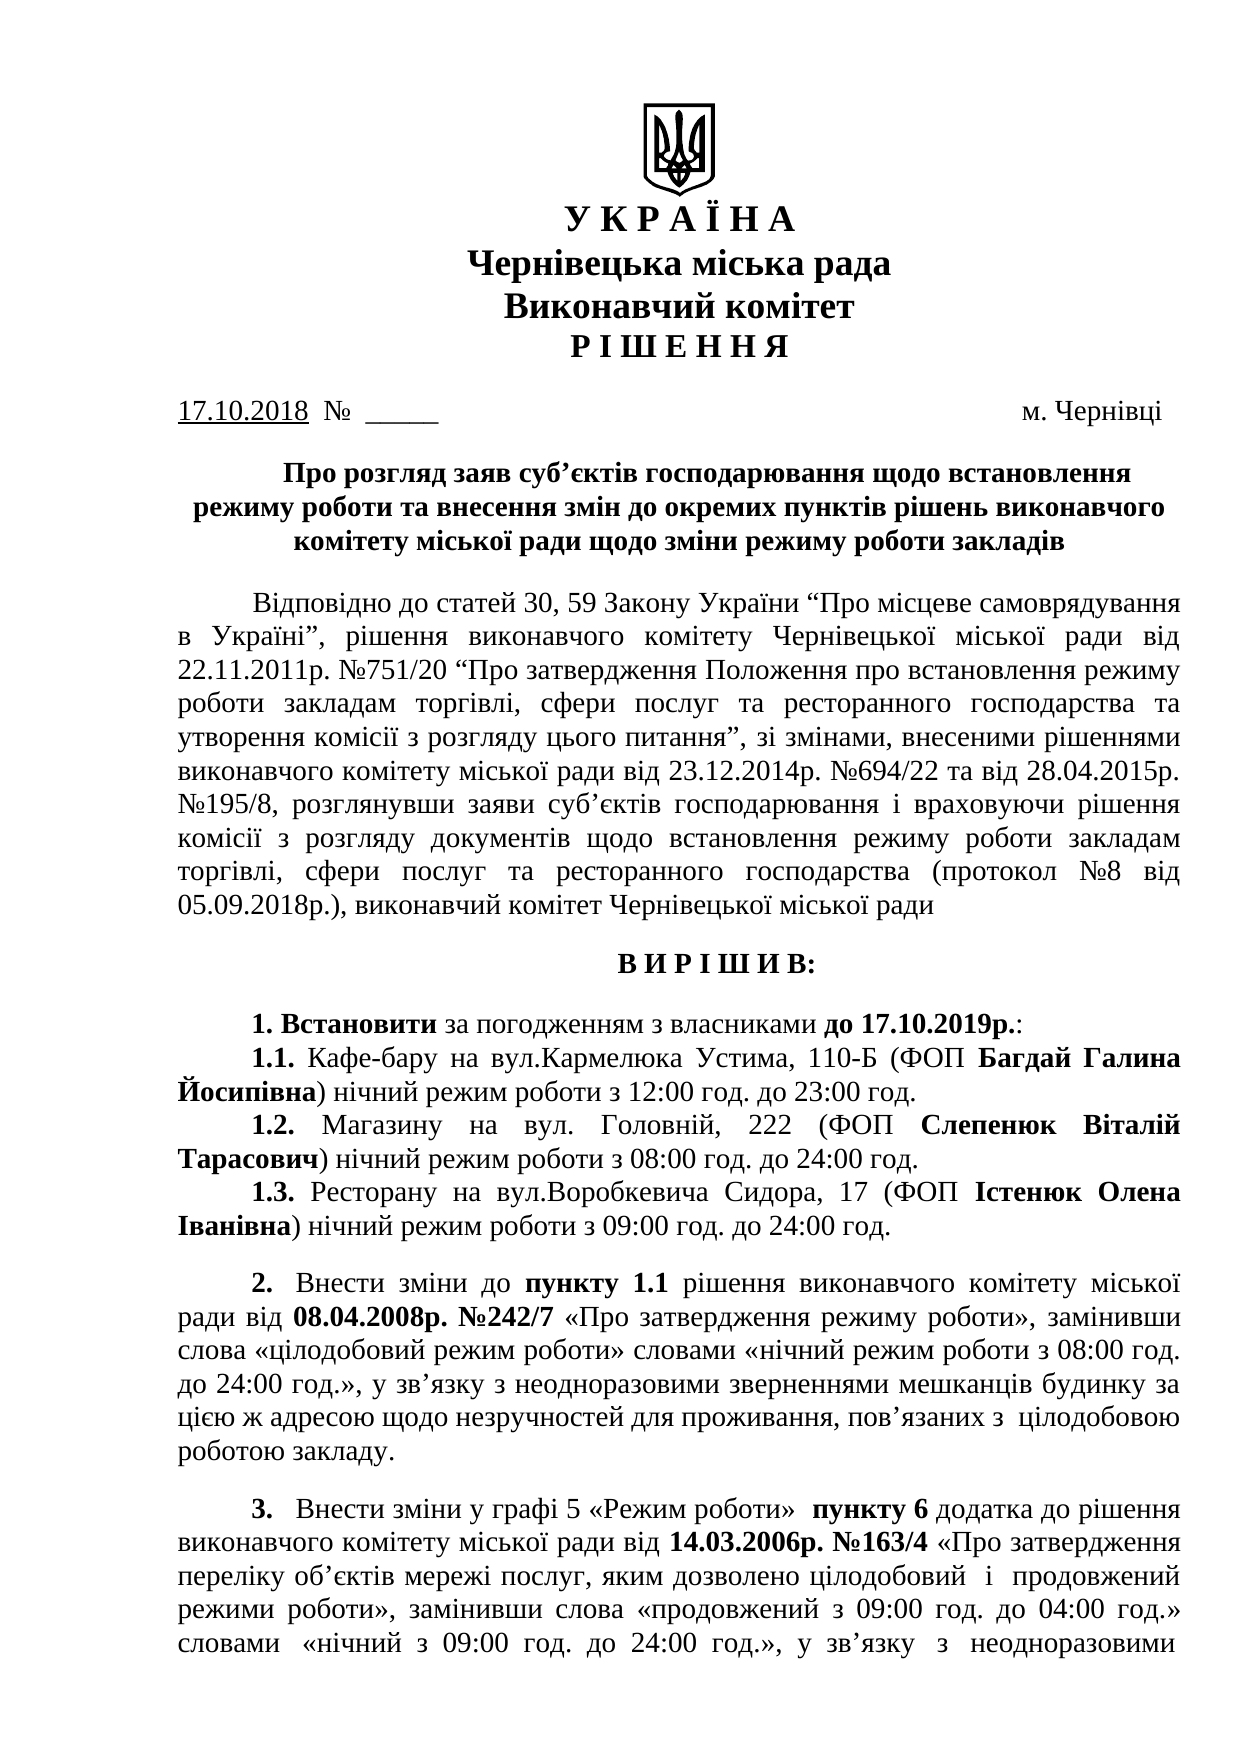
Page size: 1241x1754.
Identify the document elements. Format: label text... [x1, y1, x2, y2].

title Виконавчий комітет [177, 283, 1181, 326]
list Встановити за погодженням з власниками до 17.10.2019р.: [177, 1007, 1181, 1040]
text 1.2. Магазину на вул. Головній, 222 (ФОП Слепенюк Віталій Тарасович) нічний режим роботи з 08:00 год. до 24:00 год. [177, 1107, 1181, 1174]
subtitle Р І Ш Е Н Н Я [177, 326, 1181, 364]
list Внести зміни до пункту 1.1 рішення виконавчого комітету міської ради від 08.04.2008р. №242/7 «Про затвердження режиму роботи», замінивши слова «цілодобовий режим роботи» словами «нічний режим роботи з 08:00 год. до 24:00 год.», у звʼязку з неодноразовими зверненнями мешканців будинку за цією ж адресою щодо незручностей для проживання, повʼязаних з цілодобовою роботою закладу. [177, 1265, 1181, 1467]
text Відповідно до статей 30, 59 Закону України “Про місцеве самоврядування в Україні”, рішення виконавчого комітету Чернівецької міської ради від 22.11.2011р. №751/20 “Про затвердження Положення про встановлення режиму роботи закладам торгівлі, сфери послуг та ресторанного господарства та утворення комісії з розгляду цього питання”, зі змінами, внесеними рішеннями виконавчого комітету міської ради від 23.12.2014р. №694/22 та від 28.04.2015р. №195/8, розглянувши заяви суб’єктів господарювання і враховуючи рішення комісії з розгляду документів щодо встановлення режиму роботи закладам торгівлі, сфери послуг та ресторанного господарства (протокол №8 від 05.09.2018р.), виконавчий комітет Чернівецької міської ради [177, 585, 1181, 920]
text 1.3. Ресторану на вул.Воробкевича Сидора, 17 (ФОП Істенюк Олена Іванівна) нічний режим роботи з 09:00 год. до 24:00 год. [177, 1174, 1181, 1241]
text 17.10.2018 № _____ м. Чернівці [177, 393, 1181, 427]
title У К Р А Ї Н А [177, 197, 1181, 240]
text 1.1. Кафе-бару на вул.Кармелюка Устима, 110-Б (ФОП Багдай Галина Йосипівна) нічний режим роботи з 12:00 год. до 23:00 год. [177, 1040, 1181, 1107]
list Внести зміни у графі 5 «Режим роботи» пункту 6 додатка до рішення виконавчого комітету міської ради від 14.03.2006р. №163/4 «Про затвердження переліку обʼєктів мережі послуг, яким дозволено цілодобовий і продовжений режими роботи», замінивши слова «продовжений з 09:00 год. до 04:00 год.» словами «нічний з 09:00 год. до 24:00 год.», у звʼязку з неодноразовими [177, 1491, 1181, 1658]
text Про розгляд заяв суб’єктів господарювання щодо встановлення режиму роботи та внесення змін до окремих пунктів рішень виконавчого комітету міської ради щодо зміни режиму роботи закладів [177, 456, 1181, 556]
text В И Р І Ш И В: [177, 947, 1181, 980]
title Чернівецька міська рада [177, 240, 1181, 283]
